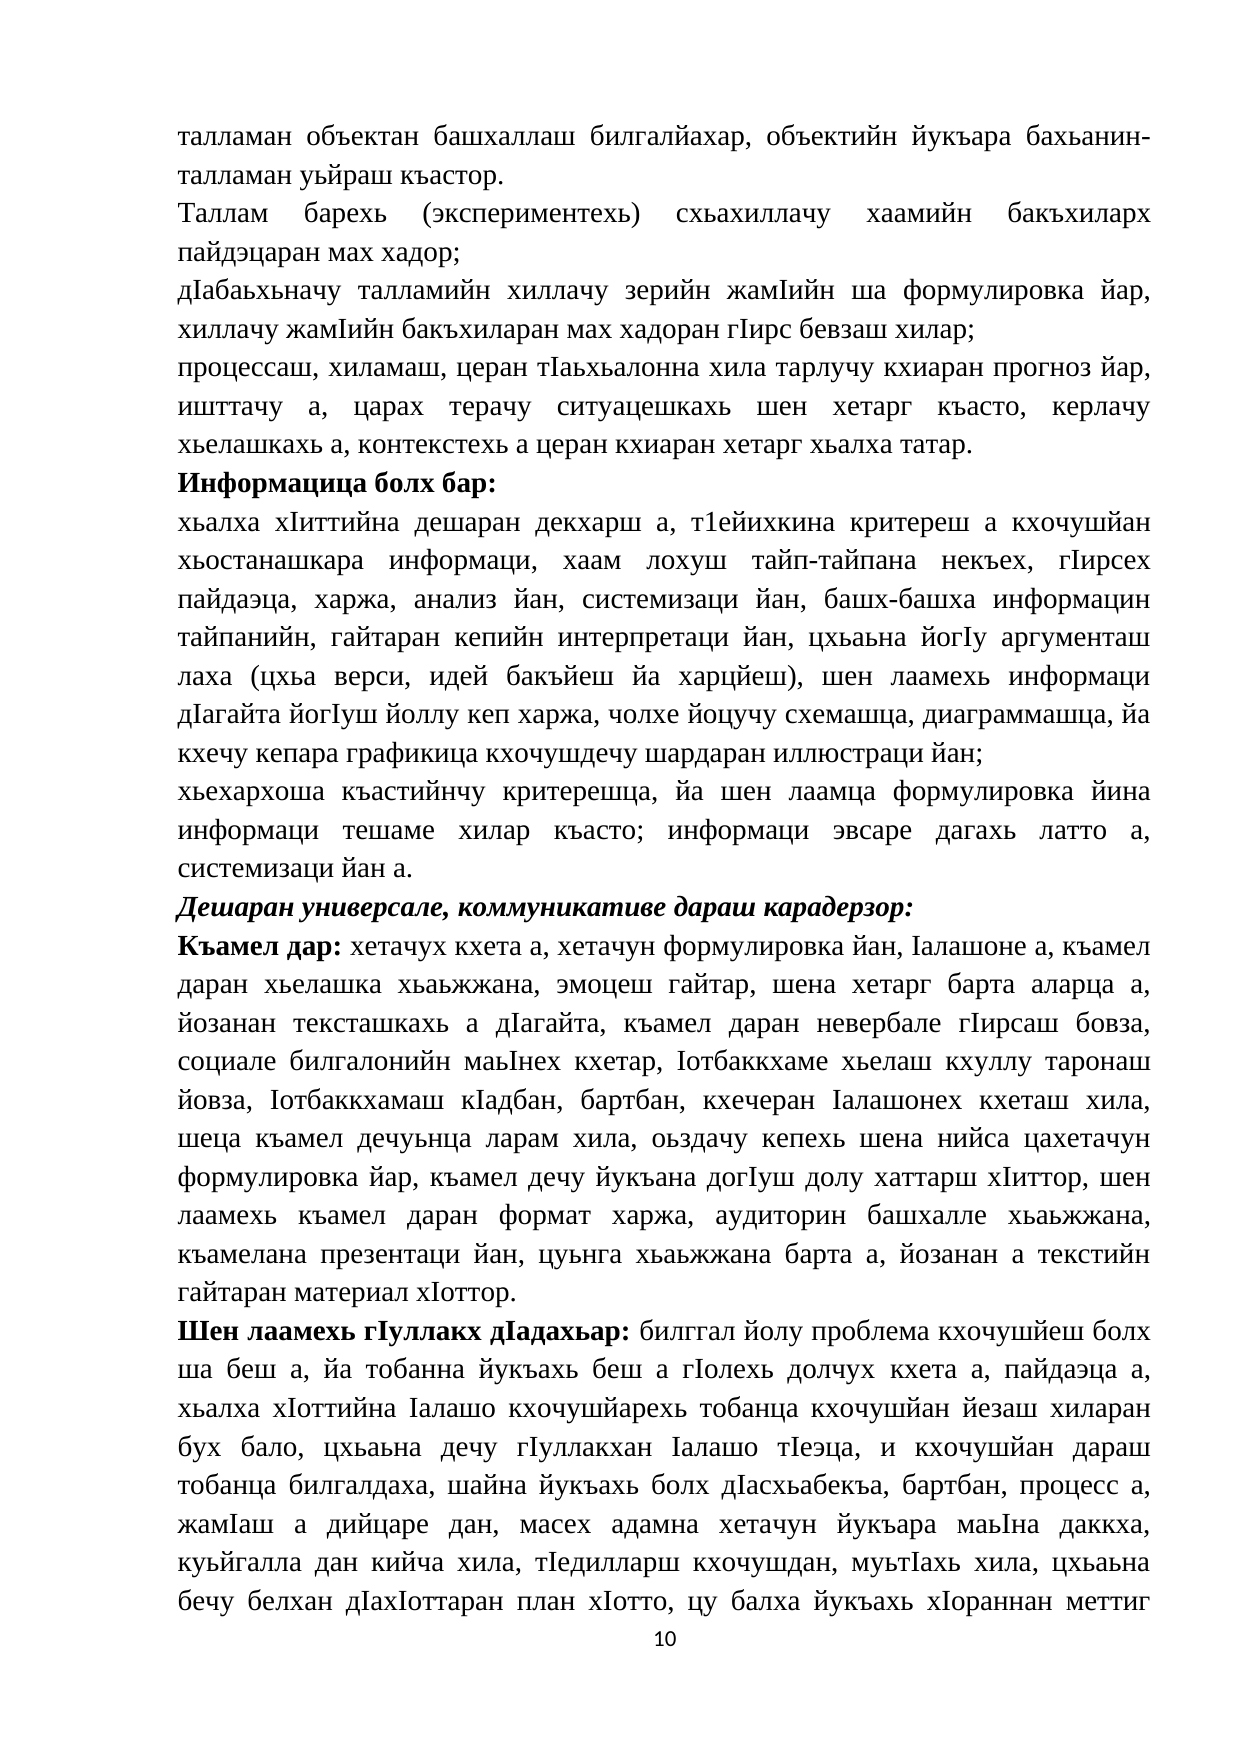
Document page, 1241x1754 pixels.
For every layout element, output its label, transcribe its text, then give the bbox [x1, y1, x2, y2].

text Дешаран универсале, коммуникативе дараш карадерзор: [177, 889, 1152, 923]
text дӀабаьхьначу талламийн хиллачу зерийн жамӀийн ша формулировка йар, хиллачу жамӀийн бакъхиларан мах хадоран гӀирс бевзаш хилар; [177, 272, 1152, 344]
text процессаш, хиламаш, церан тӀаьхьалонна хила тарлучу кхиаран прогноз йар, ишттачу а, царах терачу ситуацешкахь шен хетарг къасто, керлачу хьелашкахь а, контекстехь а церан кхиаран хетарг хьалха татар. [177, 349, 1152, 460]
text хьехархоша къастийнчу критерешца, йа шен лаамца формулировка йина информаци тешаме хилар къасто; информаци эвсаре дагахь латто а, системизаци йан а. [177, 773, 1152, 884]
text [177, 118, 1152, 190]
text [177, 1313, 1152, 1616]
text хьалха хӀиттийна дешаран декхарш а, т1ейихкина критереш а кхочушйан хьостанашкара информаци, хаам лохуш тайп-тайпана некъех, гӀирсех пайдаэца, харжа, анализ йан, системизаци йан, башх-башха информацин тайпанийн, гайтаран кепийн интерпретаци йан, цхьаьна йогӀу аргументаш лаха (цхьа верси, идей бакъйеш йа харцйеш), шен лаамехь информаци дӀагайта йогӀуш йоллу кеп харжа, чолхе йоцучу схемашца, диаграммашца, йа кхечу кепара графикица кхочушдечу шардаран иллюстраци йан; [177, 504, 1152, 768]
text Таллам барехь (экспериментехь) схьахиллачу хаамийн бакъхиларх пайдэцаран мах хадор; [177, 195, 1152, 267]
text Информацица болх бар: [177, 465, 1152, 499]
text Къамел дар: хетачух кхета а, хетачун формулировка йан, Ӏалашоне а, къамел даран хьелашка хьаьжжана, эмоцеш гайтар, шена хетарг барта аларца а, йозанан тексташкахь а дӀагайта, къамел даран невербале гӀирсаш бовза, социале билгалонийн маьӀнех кхетар, Ӏотбаккхаме хьелаш кхуллу таронаш йовза, Ӏотбаккхамаш кӀадбан, бартбан, кхечеран Ӏалашонех кхеташ хила, шеца къамел дечуьнца ларам хила, оьздачу кепехь шена нийса цахетачун формулировка йар, къамел дечу йукъана догӀуш долу хаттарш хӀиттор, шен лаамехь къамел даран формат харжа, аудиторин башхалле хьаьжжана, къамелана презентаци йан, цуьнга хьаьжжана барта а, йозанан а текстийн гайтаран материал хӀоттор. [177, 928, 1152, 1308]
